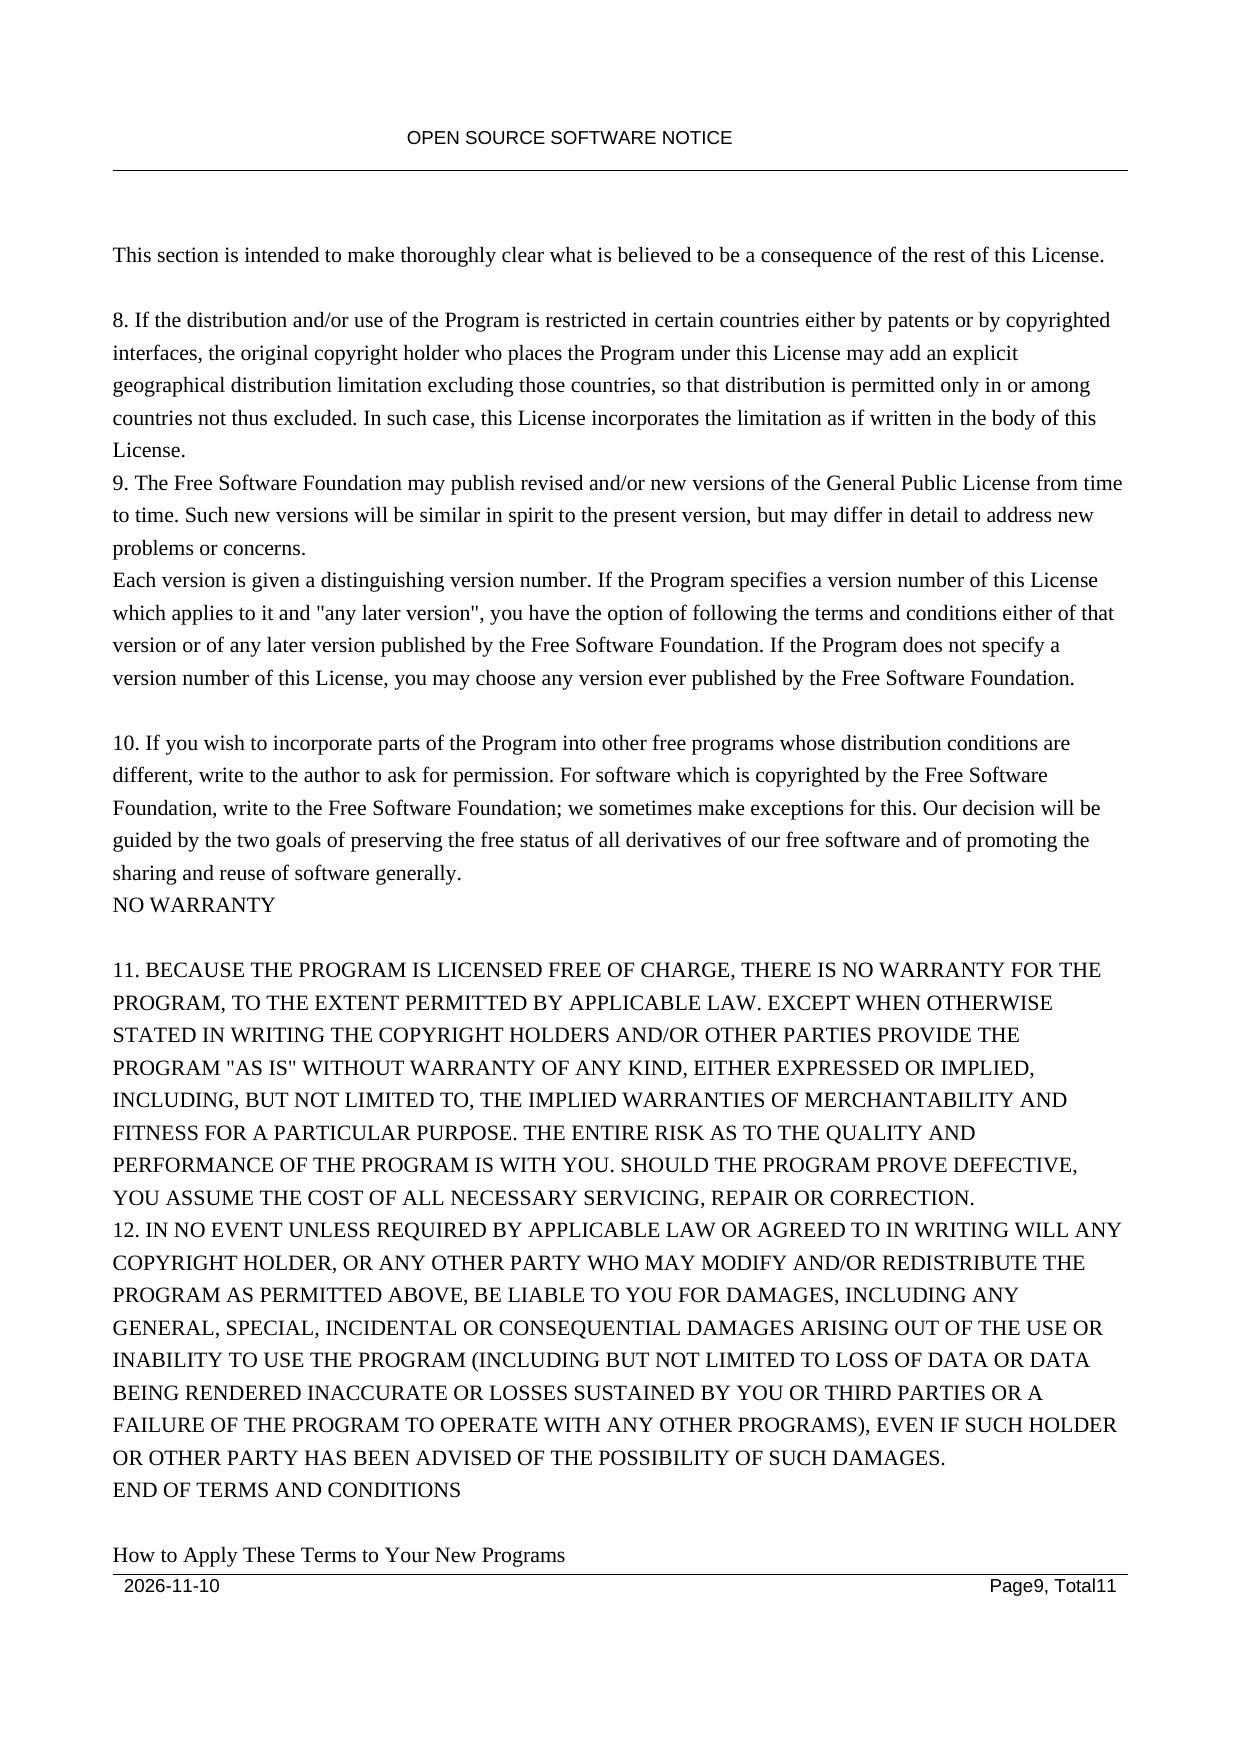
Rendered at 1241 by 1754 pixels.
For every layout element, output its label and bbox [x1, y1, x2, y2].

text [112, 206, 1128, 1571]
